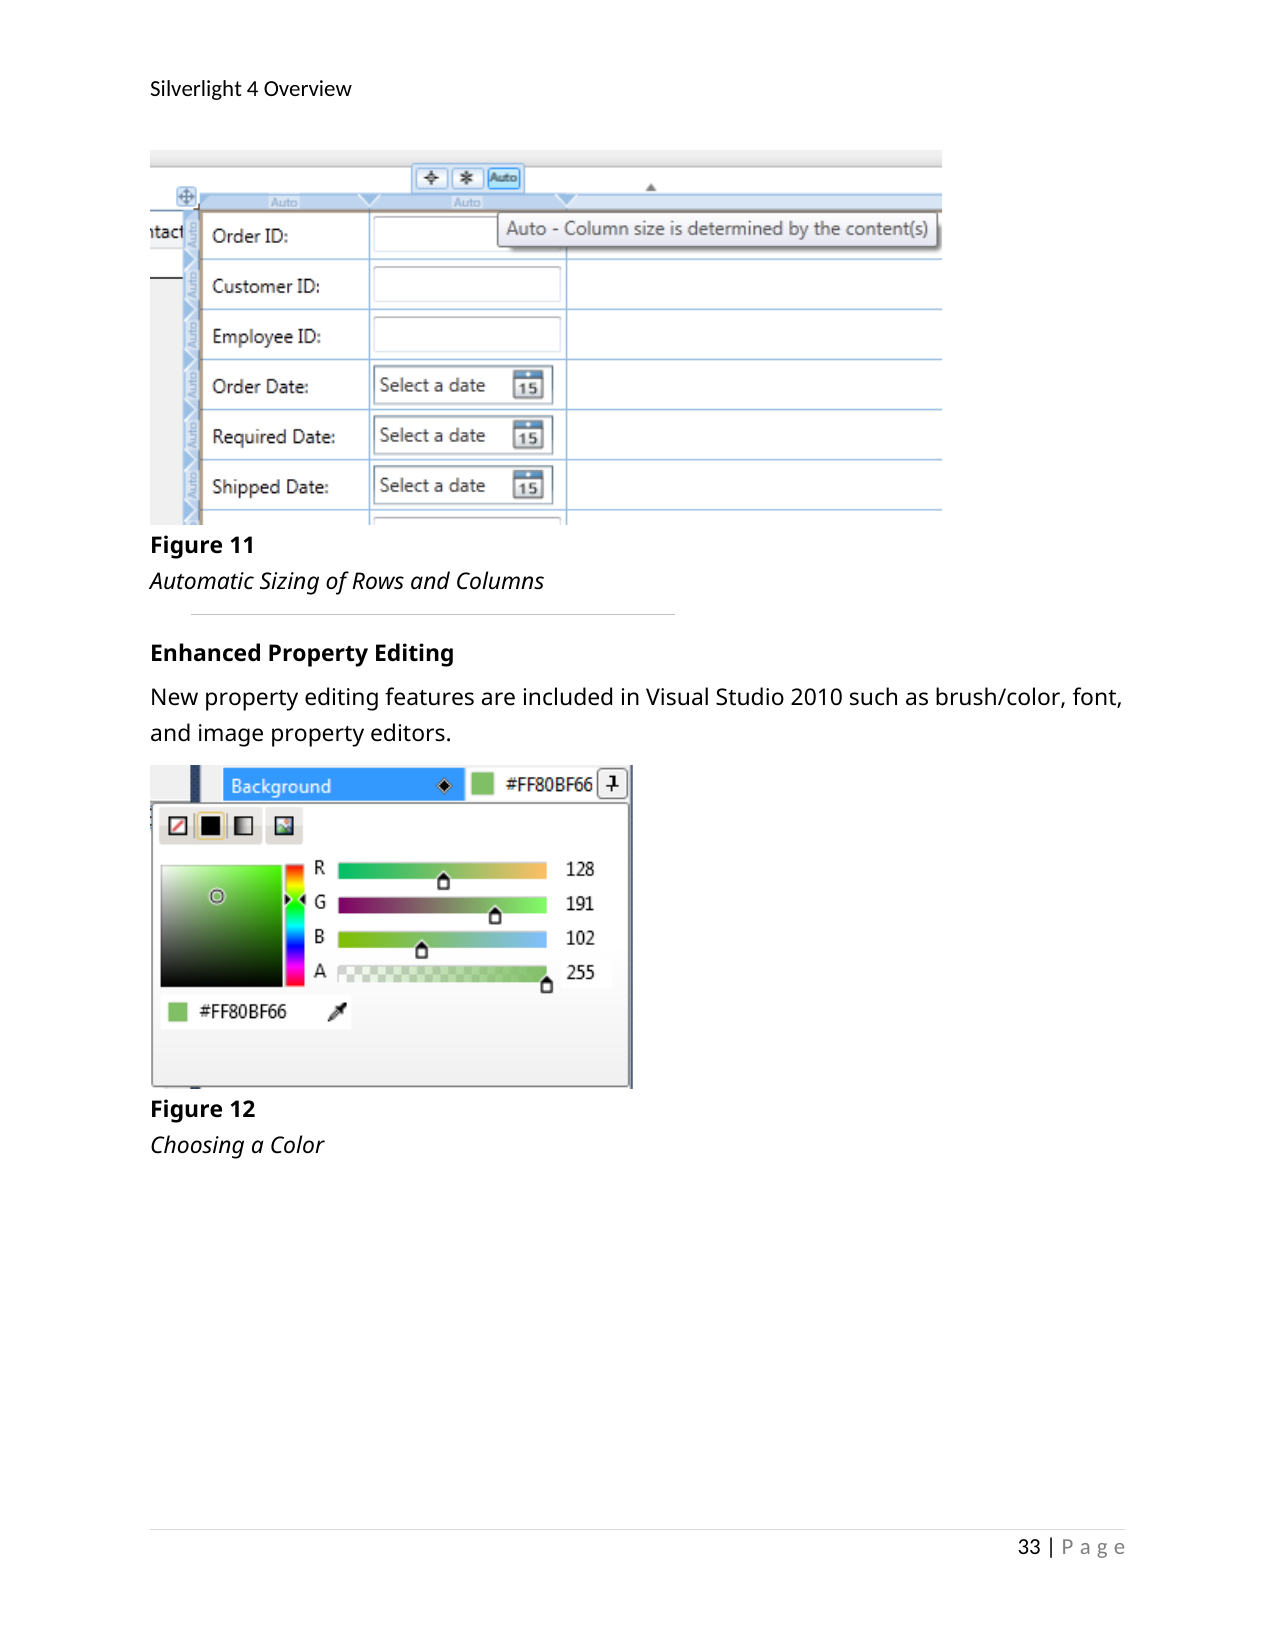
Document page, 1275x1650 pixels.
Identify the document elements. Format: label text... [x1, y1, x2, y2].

list New property editing features are included in Visual Studio 2010 such as brush/color, font, and image property editors. [150, 681, 1125, 748]
text Figure 12 [150, 1093, 1125, 1124]
text Figure 11 [150, 529, 1125, 560]
picture [150, 765, 633, 1089]
text Choosing a Color [150, 1129, 1125, 1160]
picture [150, 150, 943, 525]
text Automatic Sizing of Rows and Columns [150, 565, 1125, 596]
text Enhanced Property Editing [150, 637, 1125, 668]
